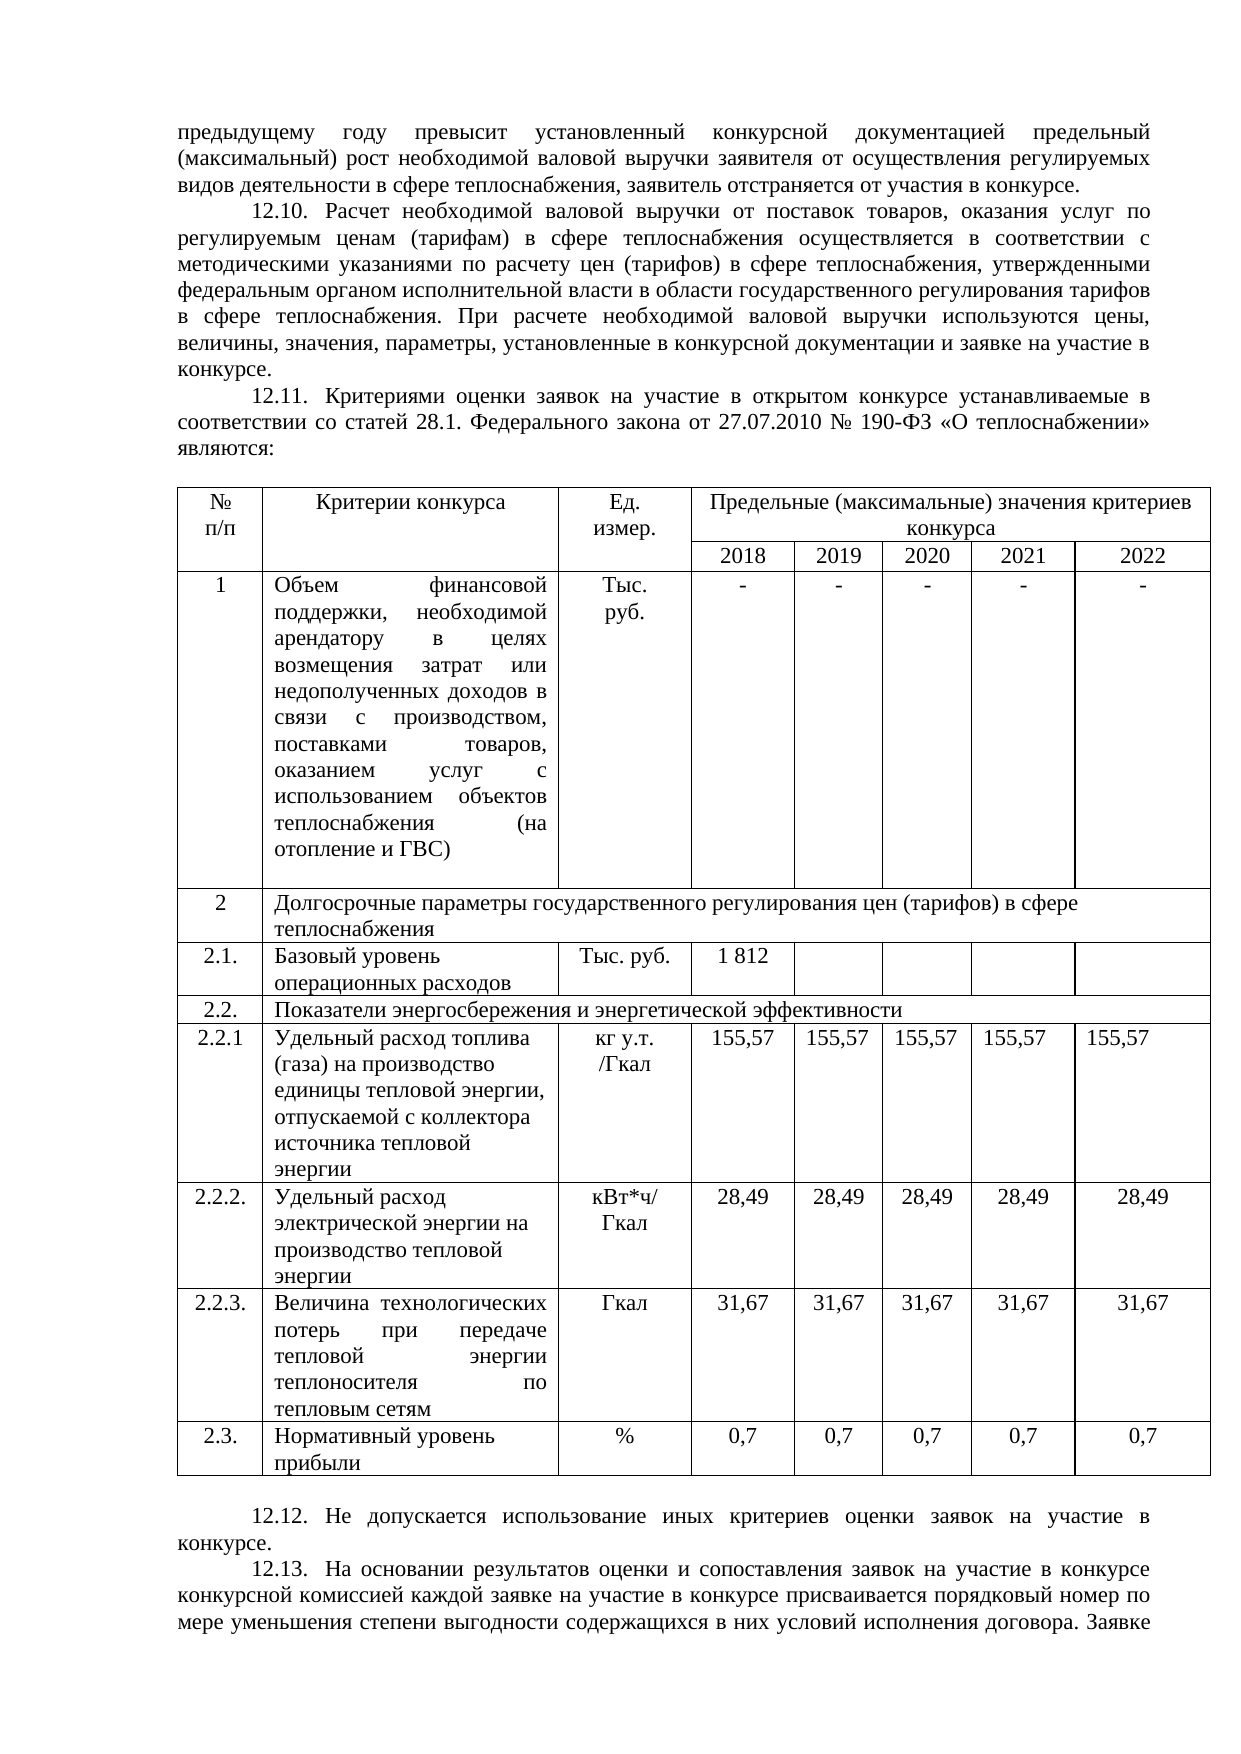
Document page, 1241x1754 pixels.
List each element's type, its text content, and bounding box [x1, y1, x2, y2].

table_cell - [1076, 572, 1210, 888]
table_cell Удельный расход электрической энергии на производство тепловой энергии [263, 1183, 558, 1288]
table_cell Величина технологических потерь при передаче тепловой энергии теплоносителя по тепловым сетям [263, 1289, 558, 1421]
table_cell 0,7 [1076, 1422, 1210, 1475]
table_header Ед. измер. [559, 488, 691, 571]
table_cell - [795, 572, 882, 888]
table_cell 31,67 [883, 1289, 971, 1421]
table_cell 155,57 [1076, 1024, 1210, 1182]
table_cell [883, 943, 971, 995]
list Не допускается использование иных критериев оценки заявок на участие в конкурсе. [177, 1502, 1152, 1555]
table_cell [972, 943, 1074, 995]
table_cell 31,67 [692, 1289, 794, 1421]
table_cell 28,49 [795, 1183, 882, 1288]
table_cell 0,7 [692, 1422, 794, 1475]
table_cell 0,7 [883, 1422, 971, 1475]
table_cell [795, 943, 882, 995]
table_cell Объем финансовой поддержки, необходимой арендатору в целях возмещения затрат или недополученных доходов в связи с производством, поставками товаров, оказанием услуг с использованием объектов теплоснабжения (на отопление и ГВС) [263, 572, 558, 888]
table_cell 2.3. [178, 1422, 262, 1475]
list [177, 118, 1152, 197]
list Критериями оценки заявок на участие в открытом конкурсе устанавливаемые в соответствии со статей 28.1. Федерального закона от 27.07.2010 № 190-ФЗ «О теплоснабжении» являются: [177, 382, 1152, 461]
table_cell Гкал [559, 1289, 691, 1421]
table_cell 0,7 [795, 1422, 882, 1475]
table_cell 2021 [972, 542, 1074, 571]
table_cell % [559, 1422, 691, 1475]
table_cell 1 [178, 572, 262, 888]
table_cell 28,49 [692, 1183, 794, 1288]
table_cell 31,67 [1076, 1289, 1210, 1421]
table_cell 31,67 [972, 1289, 1074, 1421]
table_cell Нормативный уровень прибыли [263, 1422, 558, 1475]
table_cell 2018 [692, 542, 794, 571]
table_header Предельные (максимальные) значения критериев конкурса [692, 488, 1210, 541]
table_cell - [692, 572, 794, 888]
table_cell Удельный расход топлива (газа) на производство единицы тепловой энергии, отпускаемой с коллектора источника тепловой энергии [263, 1024, 558, 1182]
table_cell 2.1. [178, 943, 262, 995]
table_cell 1 812 [692, 943, 794, 995]
table_cell 2.2. [178, 996, 262, 1023]
table_cell 2.2.1 [178, 1024, 262, 1182]
table_header Критерии конкурса [263, 488, 558, 571]
table_cell 155,57 [972, 1024, 1074, 1182]
table_cell Тыс. руб. [559, 943, 691, 995]
table_cell Показатели энергосбережения и энергетической эффективности [263, 996, 1210, 1023]
list Расчет необходимой валовой выручки от поставок товаров, оказания услуг по регулируемым ценам (тарифам) в сфере теплоснабжения осуществляется в соответствии с методическими указаниями по расчету цен (тарифов) в сфере теплоснабжения, утвержденными федеральным органом исполнительной власти в области государственного регулирования тарифов в сфере теплоснабжения. При расчете необходимой валовой выручки используются цены, величины, значения, параметры, установленные в конкурсной документации и заявке на участие в конкурсе. [177, 197, 1152, 382]
table_cell 155,57 [795, 1024, 882, 1182]
table_cell 28,49 [972, 1183, 1074, 1288]
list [177, 1555, 1152, 1634]
table_cell 155,57 [692, 1024, 794, 1182]
table_cell 2019 [795, 542, 882, 571]
table_cell 0,7 [972, 1422, 1074, 1475]
table_cell 2022 [1076, 542, 1210, 571]
table_cell - [972, 572, 1074, 888]
table_header № п/п [178, 488, 262, 571]
table_cell 31,67 [795, 1289, 882, 1421]
table_cell 28,49 [883, 1183, 971, 1288]
table_cell - [883, 572, 971, 888]
table_cell [1076, 943, 1210, 995]
table_cell Долгосрочные параметры государственного регулирования цен (тарифов) в сфере теплоснабжения [263, 889, 1210, 942]
table_cell кВт*ч/Гкал [559, 1183, 691, 1288]
table_cell 2020 [883, 542, 971, 571]
table_cell 28,49 [1076, 1183, 1210, 1288]
table_cell 2.2.3. [178, 1289, 262, 1421]
table_cell 2.2.2. [178, 1183, 262, 1288]
table_cell 2 [178, 889, 262, 942]
table_cell Тыс. руб. [559, 572, 691, 888]
table_cell 155,57 [883, 1024, 971, 1182]
table_cell Базовый уровень операционных расходов [263, 943, 558, 995]
table_cell кг у.т. /Гкал [559, 1024, 691, 1182]
